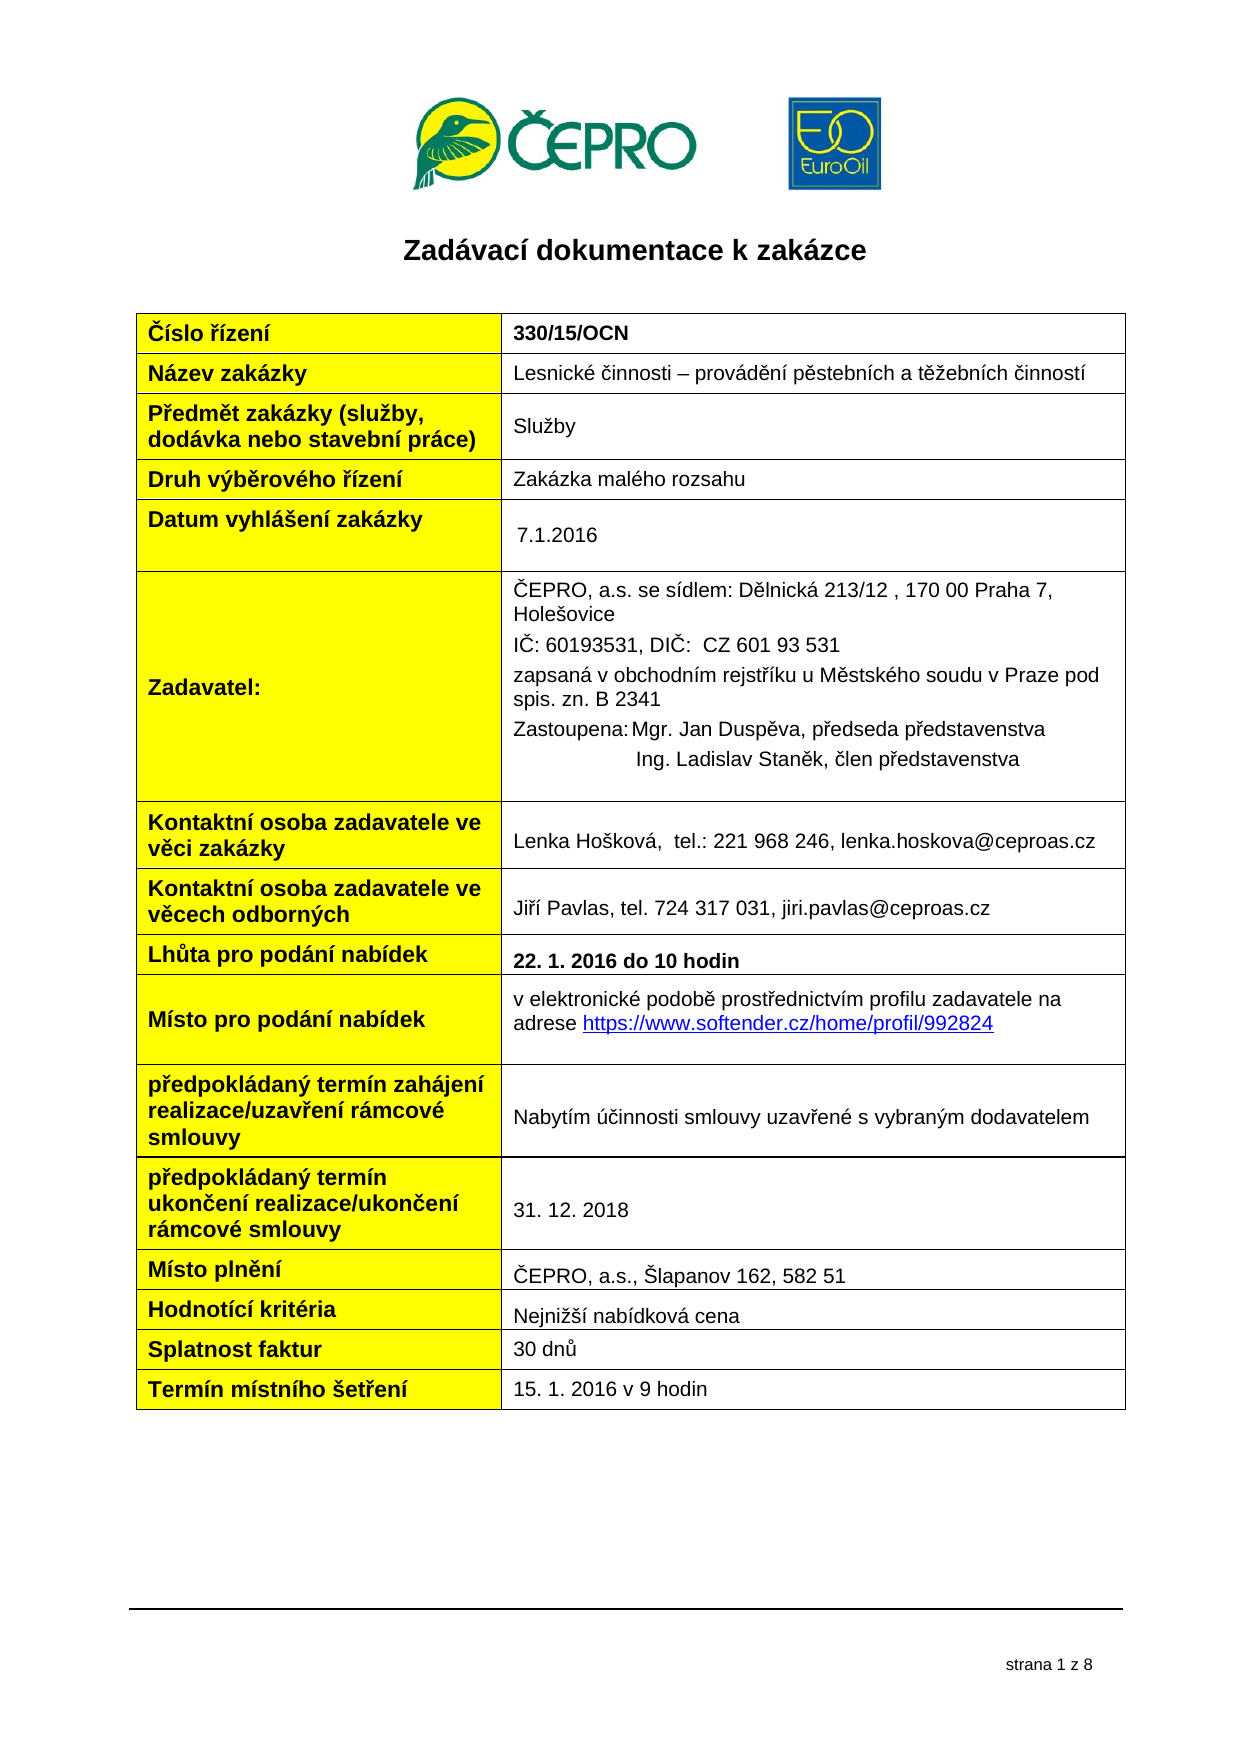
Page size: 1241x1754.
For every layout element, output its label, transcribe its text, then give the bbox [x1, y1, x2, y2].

table_cell Místo pro podání nabídek [137, 975, 501, 1064]
table_cell v elektronické podobě prostřednictvím profilu zadavatele na adrese https://www.softender.cz/home/profil/992824 [502, 975, 1125, 1064]
table_cell Jiří Pavlas, tel. 724 317 031, jiri.pavlas@ceproas.cz [502, 869, 1125, 934]
table_cell Lesnické činnosti – provádění pěstebních a těžebních činností [502, 354, 1125, 392]
table_cell 31. 12. 2018 [502, 1158, 1125, 1249]
table_cell 15. 1. 2016 v 9 hodin [502, 1370, 1125, 1409]
table_header 330/15/OCN [502, 314, 1125, 352]
table_cell Lenka Hošková, tel.: 221 968 246, lenka.hoskova@ceproas.cz [502, 802, 1125, 867]
table_cell předpokládaný termín zahájení realizace/uzavření rámcové smlouvy [137, 1065, 501, 1156]
table_cell Služby [502, 394, 1125, 459]
table_cell Datum vyhlášení zakázky [137, 500, 501, 571]
table_cell Nabytím účinnosti smlouvy uzavřené s vybraným dodavatelem [502, 1065, 1125, 1156]
text Zadávací dokumentace k zakázce [148, 233, 1122, 267]
table_cell 22. 1. 2016 do 10 hodin [502, 935, 1125, 974]
table_cell Termín místního šetření [137, 1370, 501, 1409]
table_cell Kontaktní osoba zadavatele ve věcech odborných [137, 869, 501, 934]
table_cell Místo plnění [137, 1250, 501, 1289]
table_cell Druh výběrového řízení [137, 460, 501, 498]
table_cell 7.1.2016 [502, 500, 1125, 571]
table_cell Zadavatel: [137, 572, 501, 801]
table_cell Kontaktní osoba zadavatele ve věci zakázky [137, 802, 501, 867]
table_cell Splatnost faktur [137, 1330, 501, 1369]
table_cell předpokládaný termín ukončení realizace/ukončení rámcové smlouvy [137, 1158, 501, 1249]
table_cell Lhůta pro podání nabídek [137, 935, 501, 974]
table_cell Předmět zakázky (služby, dodávka nebo stavební práce) [137, 394, 501, 459]
table_cell 30 dnů [502, 1330, 1125, 1369]
table_cell Hodnotící kritéria [137, 1290, 501, 1329]
table_cell Zakázka malého rozsahu [502, 460, 1125, 498]
picture [412, 97, 882, 190]
table_cell ČEPRO, a.s., Šlapanov 162, 582 51 [502, 1250, 1125, 1289]
table_cell Nejnižší nabídková cena [502, 1290, 1125, 1329]
table_cell ČEPRO, a.s. se sídlem: Dělnická 213/12 , 170 00 Praha 7, Holešovice IČ: 60193531, DIČ: CZ 601 93 531 zapsaná v obchodním rejstříku u Městského soudu v Praze pod spis. zn. B 2341 Zastoupena: Mgr. Jan Duspěva, předseda představenstva Ing. Ladislav Staněk, člen představenstva [502, 572, 1125, 801]
table_header Číslo řízení [137, 314, 501, 352]
table_cell Název zakázky [137, 354, 501, 392]
